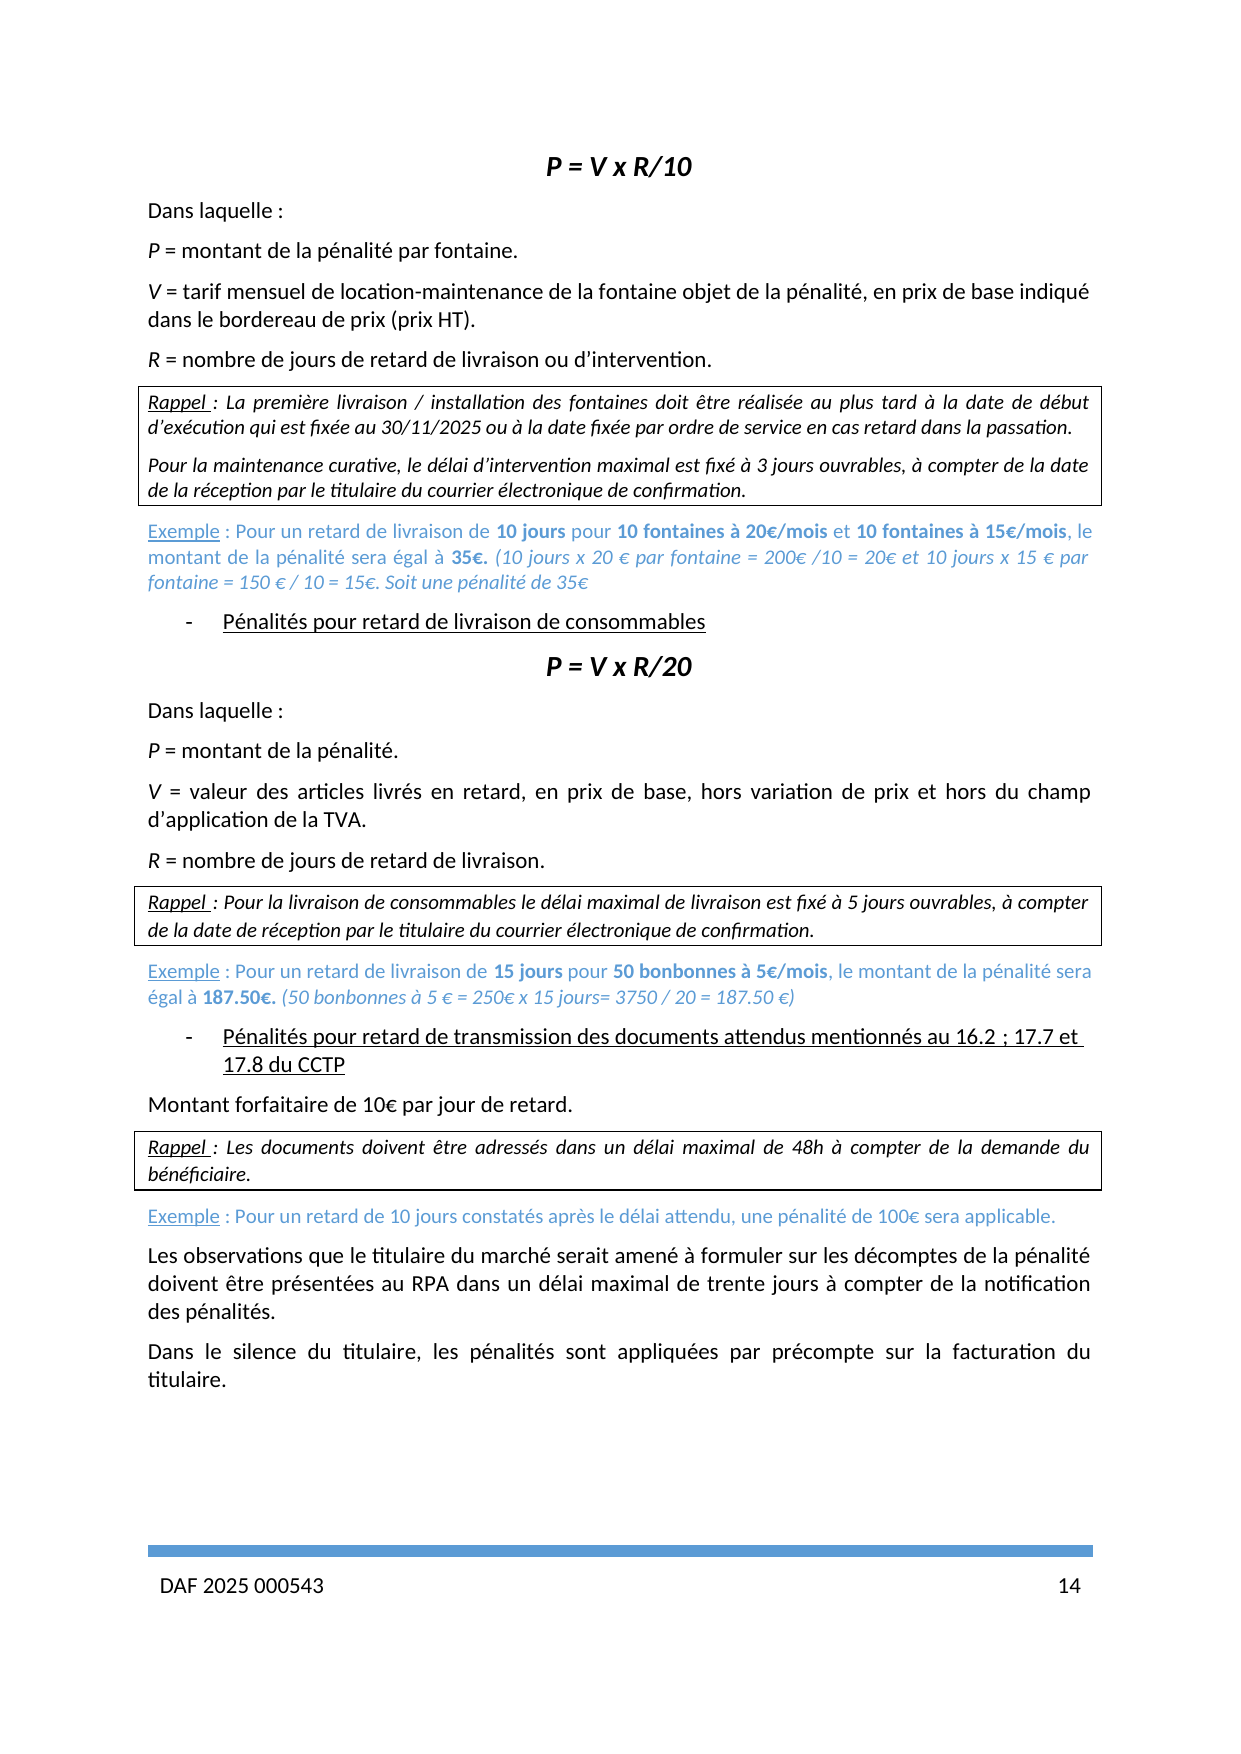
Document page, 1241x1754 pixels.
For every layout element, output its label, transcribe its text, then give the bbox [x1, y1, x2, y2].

text Rappel : La première livraison / installation des fontaines doit être réalisée au plus tard à la date de début d’exécution qui est fixée au 30/11/2025 ou à la date fixée par ordre de service en cas retard dans la passation. [139, 387, 1101, 440]
text Pour la maintenance curative, le délai d’intervention maximal est fixé à 3 jours ouvrables, à compter de la date de la réception par le titulaire du courrier électronique de confirmation. [139, 449, 1101, 505]
text P = V x R/20 [148, 648, 1093, 684]
text Rappel : Les documents doivent être adressés dans un délai maximal de 48h à compter de la demande du bénéficiaire. [135, 1132, 1101, 1189]
list Pénalités pour retard de livraison de consommables [185, 607, 1093, 636]
list Pénalités pour retard de transmission des documents attendus mentionnés au 16.2 ; 17.7 et 17.8 du CCTP [185, 1022, 1093, 1078]
text Dans le silence du titulaire, les pénalités sont appliquées par précompte sur la facturation du titulaire. [148, 1337, 1093, 1393]
text Exemple : Pour un retard de 10 jours constatés après le délai attendu, une pénalité de 100€ sera applicable. [148, 1203, 1093, 1228]
text Dans laquelle : [148, 696, 1093, 724]
text R = nombre de jours de retard de livraison. [148, 846, 1093, 874]
text Les observations que le titulaire du marché serait amené à formuler sur les décomptes de la pénalité doivent être présentées au RPA dans un délai maximal de trente jours à compter de la notification des pénalités. [148, 1241, 1093, 1325]
text P = montant de la pénalité par fontaine. [148, 236, 1093, 264]
text P = montant de la pénalité. [148, 737, 1093, 765]
text Dans laquelle : [148, 196, 1093, 224]
text Exemple : Pour un retard de livraison de 10 jours pour 10 fontaines à 20€/mois et 10 fontaines à 15€/mois, le montant de la pénalité sera égal à 35€. (10 jours x 20 € par fontaine = 200€ /10 = 20€ et 10 jours x 15 € par fontaine = 150 € / 10 = 15€. Soit une pénalité de 35€ [148, 519, 1093, 595]
text V = valeur des articles livrés en retard, en prix de base, hors variation de prix et hors du champ d’application de la TVA. [148, 777, 1093, 833]
text R = nombre de jours de retard de livraison ou d’intervention. [148, 345, 1093, 373]
text Exemple : Pour un retard de livraison de 15 jours pour 50 bonbonnes à 5€/mois, le montant de la pénalité sera égal à 187.50€. (50 bonbonnes à 5 € = 250€ x 15 jours= 3750 / 20 = 187.50 €) [148, 958, 1093, 1009]
text Rappel : Pour la livraison de consommables le délai maximal de livraison est fixé à 5 jours ouvrables, à compter de la date de réception par le titulaire du courrier électronique de confirmation. [135, 887, 1101, 945]
text Montant forfaitaire de 10€ par jour de retard. [148, 1090, 1093, 1118]
text P = V x R/10 [148, 148, 1093, 183]
text V = tarif mensuel de location-maintenance de la fontaine objet de la pénalité, en prix de base indiqué dans le bordereau de prix (prix HT). [148, 277, 1093, 333]
